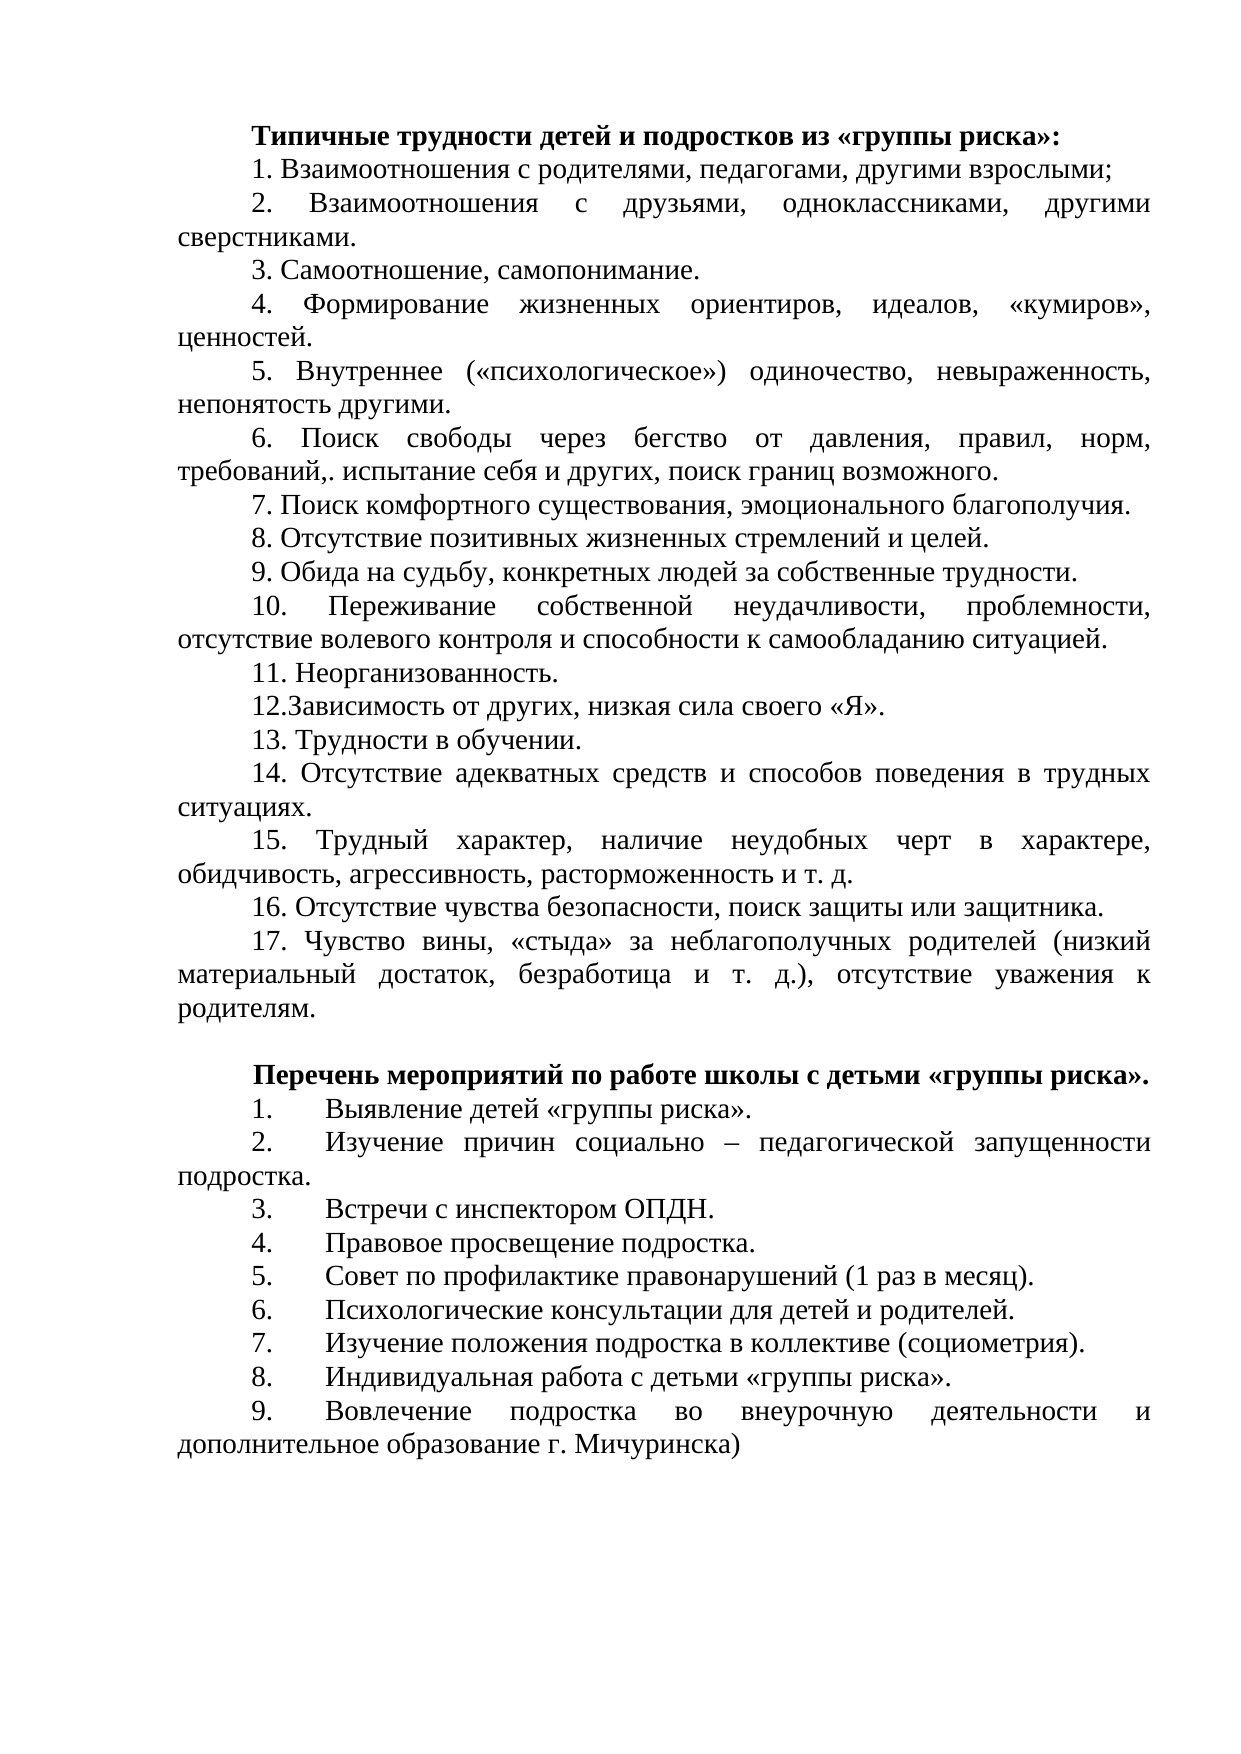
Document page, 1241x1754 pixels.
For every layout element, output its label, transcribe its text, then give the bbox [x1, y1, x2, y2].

text 7. Поиск комфортного существования, эмоционального благополучия. [177, 487, 1152, 521]
text 14. Отсутствие адекватных средств и способов поведения в трудных ситуациях. [177, 755, 1152, 822]
text 17. Чувство вины, «стыда» за неблагополучных родителей (низкий материальный достаток, безработица и т. д.), отсутствие уважения к родителям. [177, 923, 1152, 1024]
text 16. Отсутствие чувства безопасности, поиск защиты или защитника. [177, 889, 1152, 923]
text 13. Трудности в обучении. [177, 722, 1152, 755]
text 3. Самоотношение, самопонимание. [177, 252, 1152, 286]
list Правовое просвещение подростка. [177, 1225, 1152, 1258]
list Изучение причин социально – педагогической запущенности подростка. [177, 1124, 1152, 1191]
list Изучение положения подростка в коллективе (социометрия). [177, 1326, 1152, 1359]
text Типичные трудности детей и подростков из «группы риска»: [207, 118, 1152, 152]
text 15. Трудный характер, наличие неудобных черт в характере, обидчивость, агрессивность, расторможенность и т. д. [177, 822, 1152, 889]
list Индивидуальная работа с детьми «группы риска». [177, 1359, 1152, 1393]
text 9. Обида на судьбу, конкретных людей за собственные трудности. [177, 554, 1152, 588]
list Психологические консультации для детей и родителей. [177, 1292, 1152, 1326]
text 1. Взаимоотношения с родителями, педагогами, другими взрослыми; [177, 152, 1152, 185]
text 11. Неорганизованность. [177, 655, 1152, 688]
text 6. Поиск свободы через бегство от давления, правил, норм, требований,. испытание себя и других, поиск границ возможного. [177, 420, 1152, 487]
list Совет по профилактике правонарушений (1 раз в месяц). [177, 1258, 1152, 1292]
text 12.Зависимость от других, низкая сила своего «Я». [177, 688, 1152, 722]
text Перечень мероприятий по работе школы с детьми «группы риска». [177, 1057, 1152, 1091]
text 10. Переживание собственной неудачливости, проблемности, отсутствие волевого контроля и способности к самообладанию ситуацией. [177, 588, 1152, 655]
text 4. Формирование жизненных ориентиров, идеалов, «кумиров», ценностей. [177, 286, 1152, 353]
text 2. Взаимоотношения с друзьями, одноклассниками, другими сверстниками. [177, 185, 1152, 252]
text 5. Внутреннее («психологическое») одиночество, невыраженность, непонятость другими. [177, 353, 1152, 420]
text 8. Отсутствие позитивных жизненных стремлений и целей. [177, 521, 1152, 554]
list Выявление детей «группы риска». [177, 1091, 1152, 1124]
list Встречи с инспектором ОПДН. [177, 1191, 1152, 1225]
list Вовлечение подростка во внеурочную деятельности и дополнительное образование г. Мичуринска) [177, 1393, 1152, 1460]
